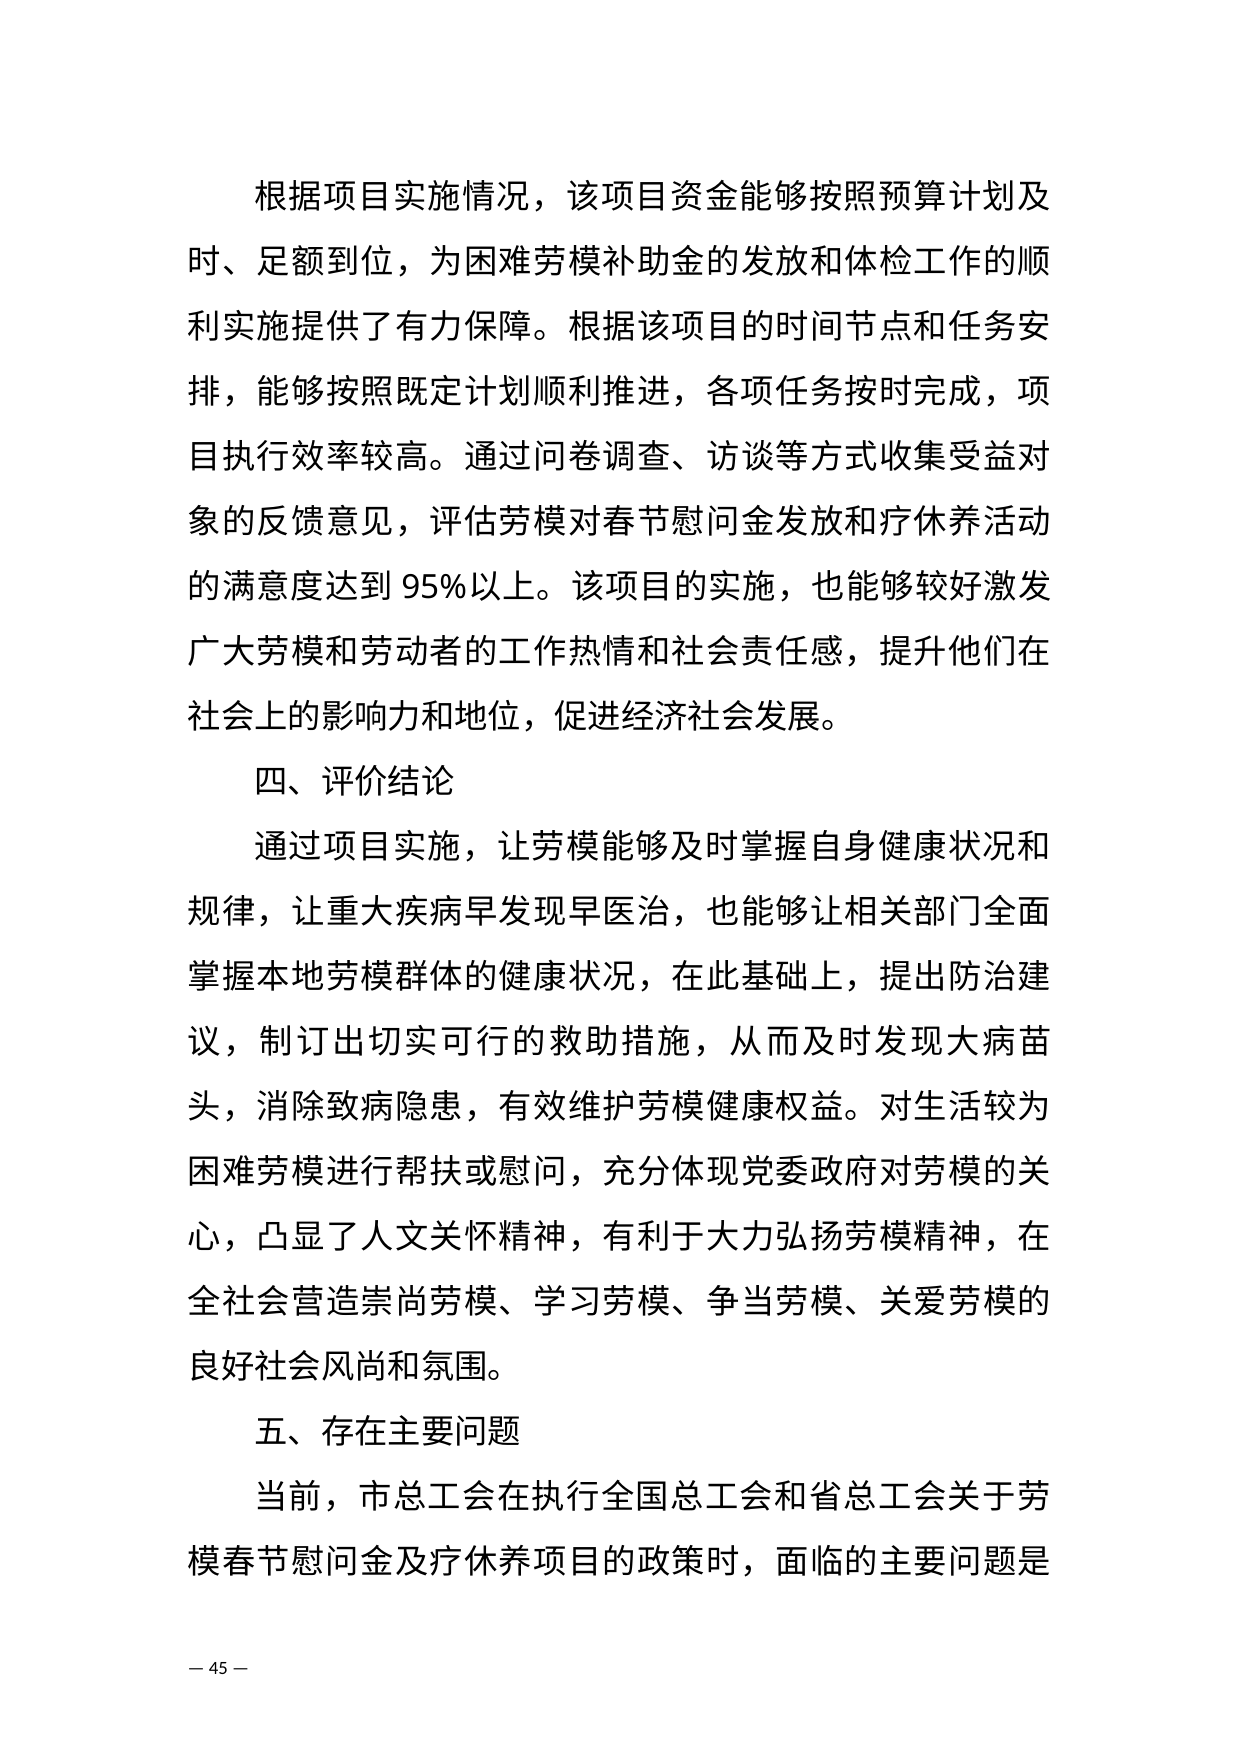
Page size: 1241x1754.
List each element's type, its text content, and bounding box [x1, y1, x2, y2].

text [187, 1462, 1053, 1592]
text 五、存在主要问题 [187, 1397, 1053, 1462]
text 通过项目实施，让劳模能够及时掌握自身健康状况和规律，让重大疾病早发现早医治，也能够让相关部门全面掌握本地劳模群体的健康状况，在此基础上，提出防治建议，制订出切实可行的救助措施，从而及时发现大病苗头，消除致病隐患，有效维护劳模健康权益。对生活较为困难劳模进行帮扶或慰问，充分体现党委政府对劳模的关心，凸显了人文关怀精神，有利于大力弘扬劳模精神，在全社会营造崇尚劳模、学习劳模、争当劳模、关爱劳模的良好社会风尚和氛围。 [187, 812, 1053, 1397]
text 四、评价结论 [187, 747, 1053, 812]
text 根据项目实施情况，该项目资金能够按照预算计划及时、足额到位，为困难劳模补助金的发放和体检工作的顺利实施提供了有力保障。根据该项目的时间节点和任务安排，能够按照既定计划顺利推进，各项任务按时完成，项目执行效率较高。通过问卷调查、访谈等方式收集受益对象的反馈意见，评估劳模对春节慰问金发放和疗休养活动的满意度达到95%以上。该项目的实施，也能够较好激发广大劳模和劳动者的工作热情和社会责任感，提升他们在社会上的影响力和地位，促进经济社会发展。 [187, 162, 1053, 747]
